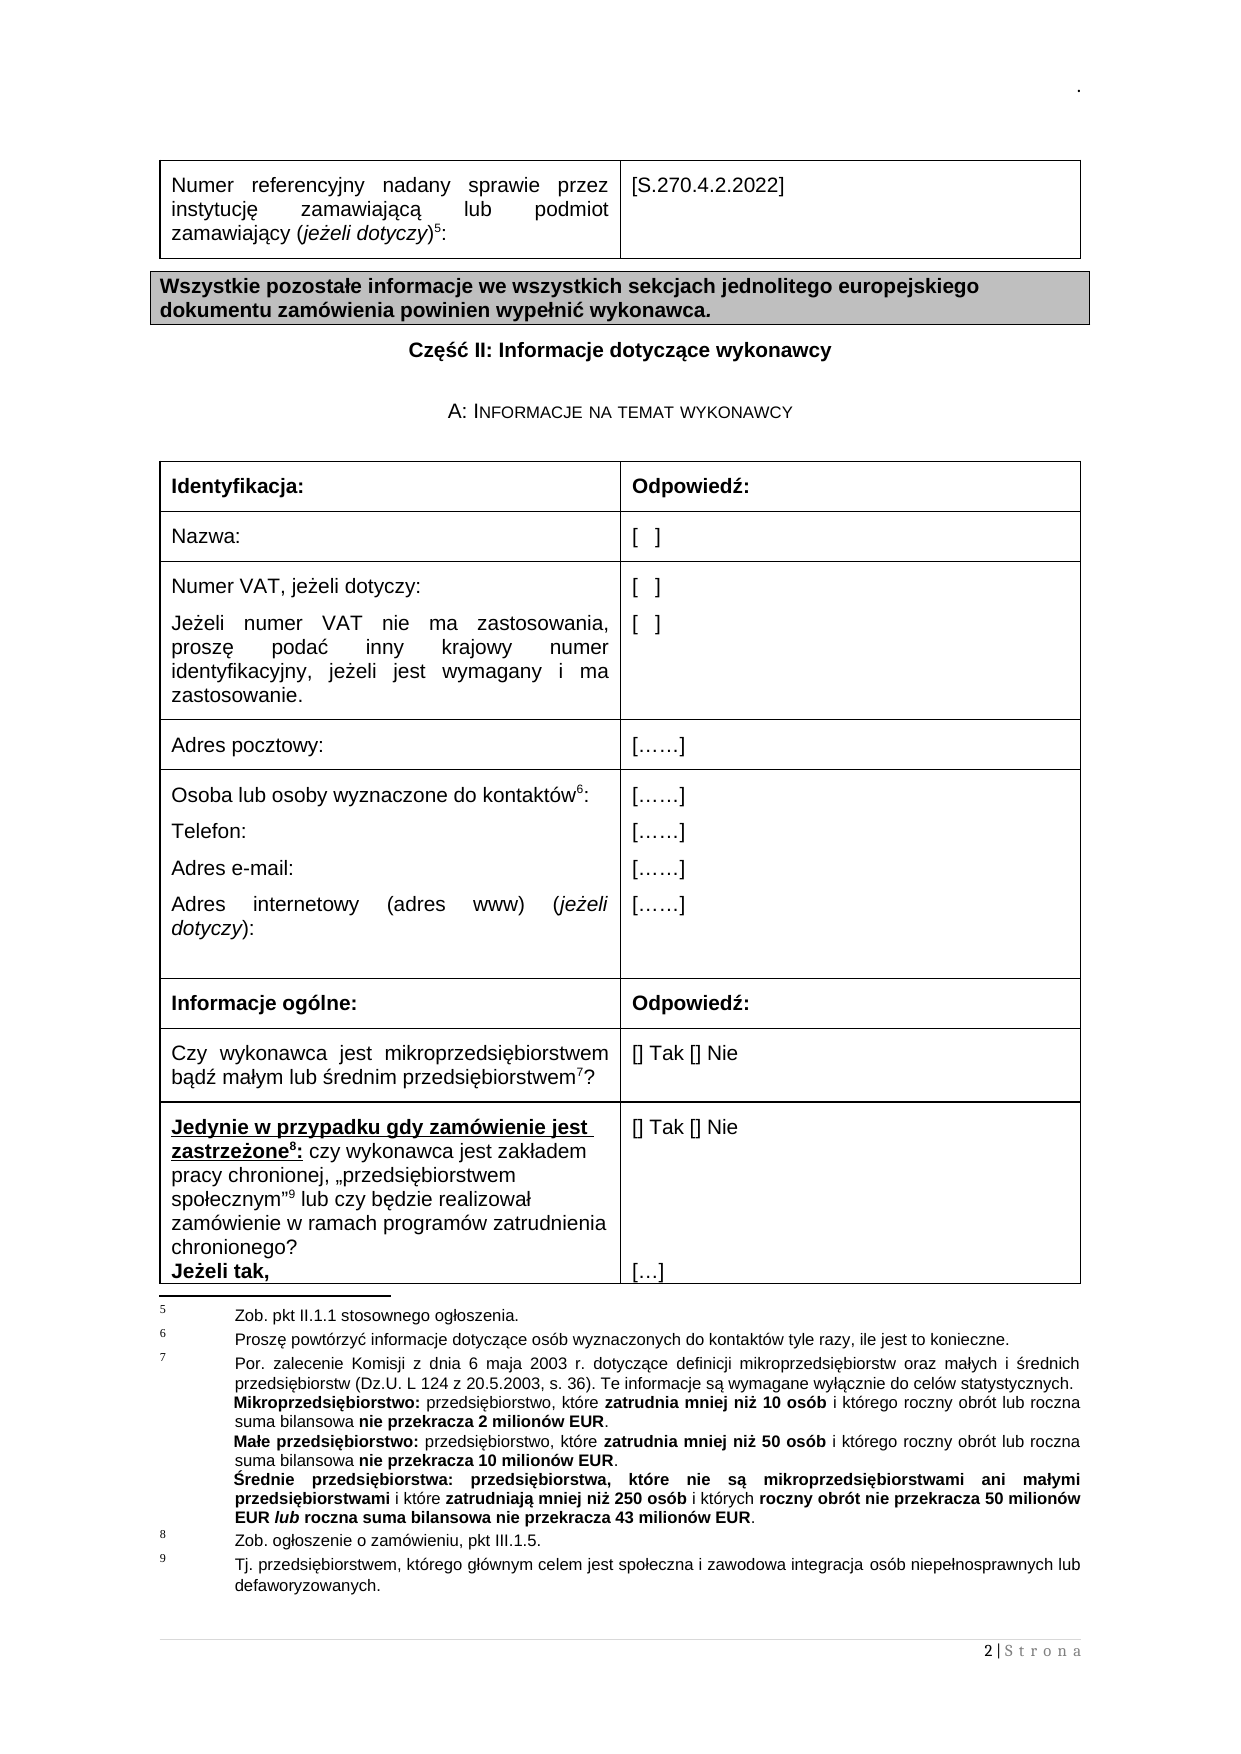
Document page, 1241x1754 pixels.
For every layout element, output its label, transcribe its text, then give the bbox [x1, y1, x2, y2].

text A: Informacje na temat wykonawcy [159, 399, 1081, 423]
table_cell Odpowiedź: [621, 979, 1080, 1027]
table_cell [] Tak [] Nie [621, 1029, 1080, 1101]
table_cell [ ] [621, 512, 1080, 561]
table_cell Numer referencyjny nadany sprawie przez instytucję zamawiającą lub podmiot zamawiający (jeżeli dotyczy): [161, 161, 620, 257]
table_cell Numer VAT, jeżeli dotyczy: Jeżeli numer VAT nie ma zastosowania, proszę podać inny krajowy numer identyfikacyjny, jeżeli jest wymagany i ma zastosowanie. [161, 562, 620, 719]
table_header Odpowiedź: [621, 462, 1080, 511]
table_cell [ ] [ ] [621, 562, 1080, 719]
table_header Identyfikacja: [161, 462, 620, 511]
table_cell Nazwa: [161, 512, 620, 561]
table_cell Adres pocztowy: [161, 720, 620, 769]
text Wszystkie pozostałe informacje we wszystkich sekcjach jednolitego europejskiego dokumentu zamówienia powinien wypełnić wykonawca. [151, 272, 1089, 324]
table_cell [621, 1103, 1080, 1283]
table_cell Osoba lub osoby wyznaczone do kontaktów: Telefon: Adres e-mail: Adres internetowy (adres www) (jeżeli dotyczy): [161, 770, 620, 977]
table_cell [……] [621, 720, 1080, 769]
table_cell [S.270.4.2.2022] [621, 161, 1080, 257]
table_cell Informacje ogólne: [161, 979, 620, 1027]
text Część II: Informacje dotyczące wykonawcy [159, 338, 1081, 362]
table_cell [……] [……] [……] [……] [621, 770, 1080, 977]
table_cell Czy wykonawca jest mikroprzedsiębiorstwem bądź małym lub średnim przedsiębiorstwem? [161, 1029, 620, 1101]
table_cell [161, 1103, 620, 1283]
